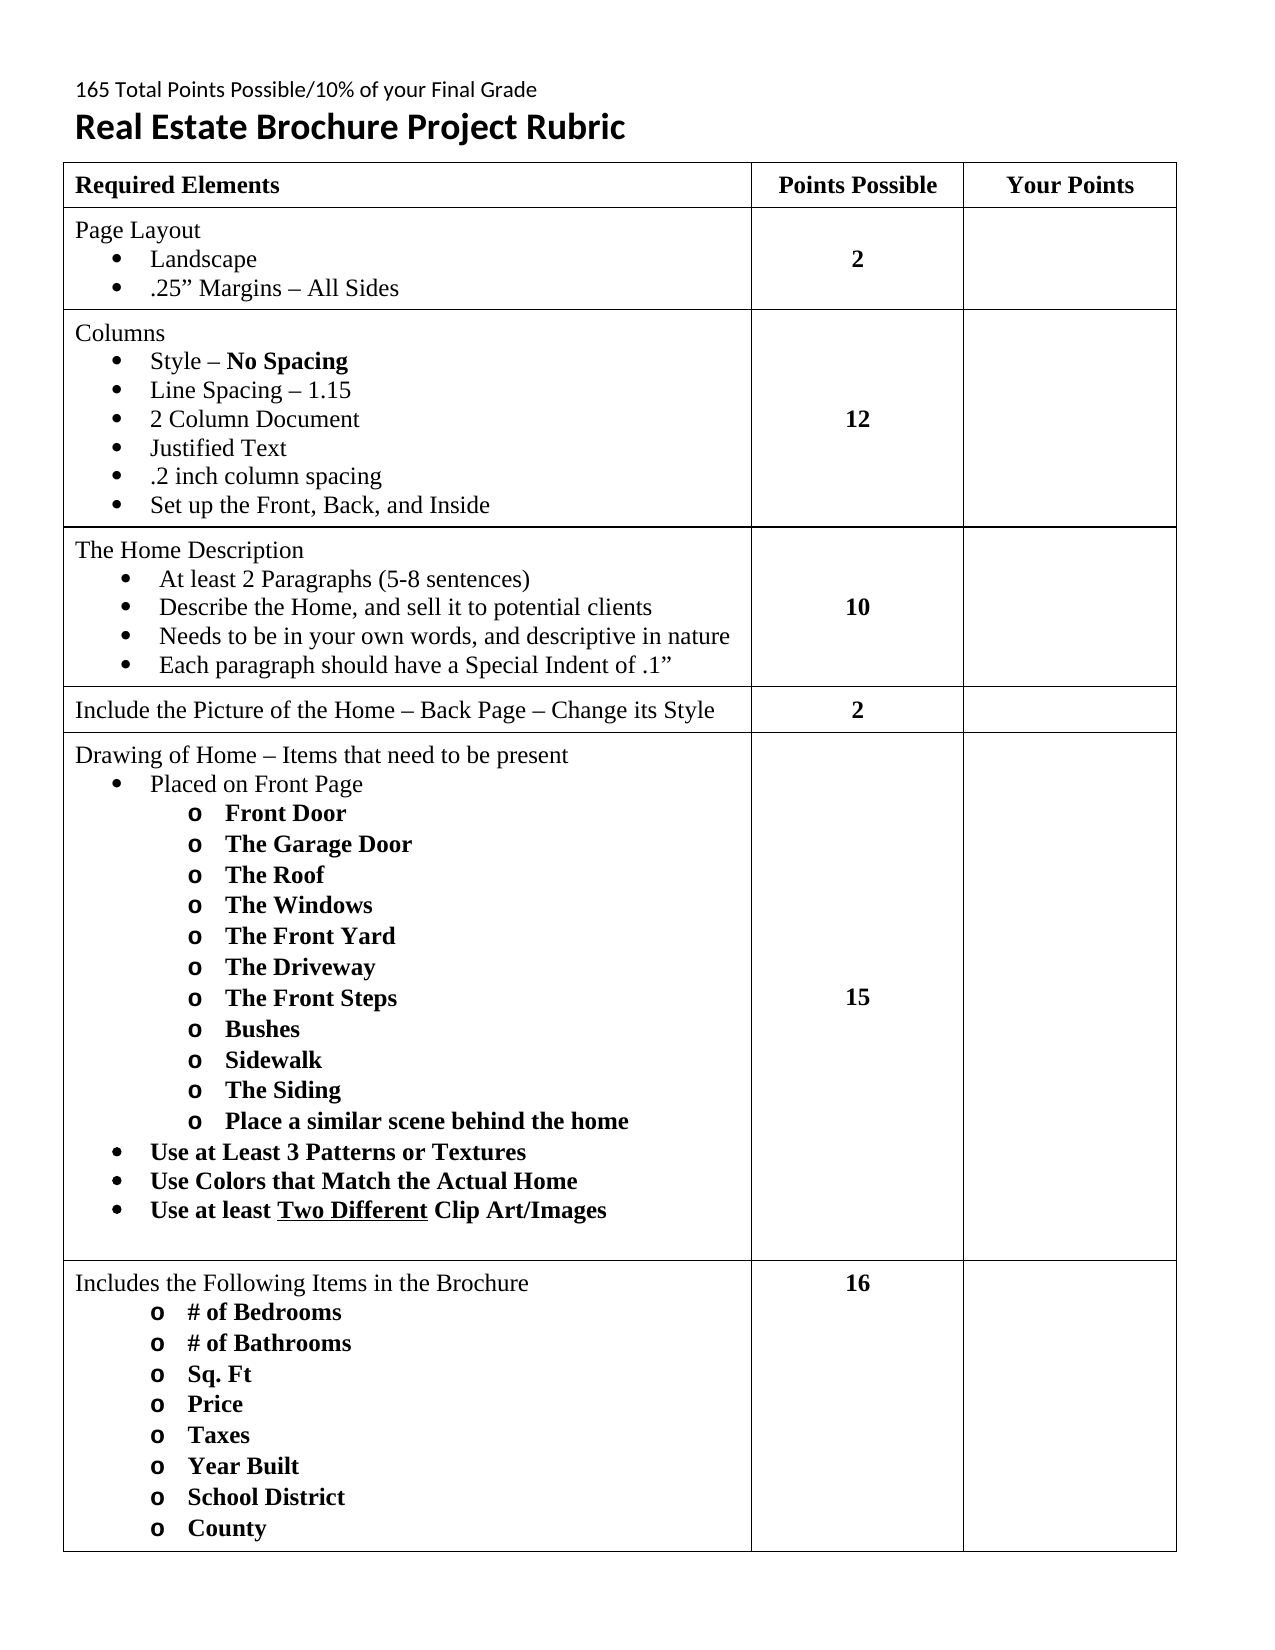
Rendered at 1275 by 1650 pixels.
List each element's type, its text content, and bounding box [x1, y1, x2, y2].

table_cell 2 [752, 687, 963, 732]
table_cell [964, 687, 1176, 732]
table_header Points Possible [752, 163, 963, 207]
table_cell [964, 208, 1176, 309]
table_cell 15 [752, 733, 963, 1260]
table_header Your Points [964, 163, 1176, 207]
table_cell Drawing of Home – Items that need to be present Placed on Front Page Front Door The Garage Door The Roof The Windows The Front Yard The Driveway The Front Steps Bushes Sidewalk The Siding Place a similar scene behind the home Use at Least 3 Patterns or Textures Use Colors that Match the Actual Home Use at least Two Different Clip Art/Images [64, 733, 751, 1260]
table_cell [964, 1261, 1176, 1551]
table_header Required Elements [64, 163, 751, 207]
table_cell [964, 528, 1176, 686]
table_cell The Home Description At least 2 Paragraphs (5-8 sentences) Describe the Home, and sell it to potential clients Needs to be in your own words, and descriptive in nature Each paragraph should have a Special Indent of .1” [64, 528, 751, 686]
table_cell [964, 733, 1176, 1260]
table_cell Columns Style – No Spacing Line Spacing – 1.15 2 Column Document Justified Text .2 inch column spacing Set up the Front, Back, and Inside [64, 310, 751, 526]
table_cell 2 [752, 208, 963, 309]
text Real Estate Brochure Project Rubric [75, 103, 1200, 149]
table_cell Page Layout Landscape .25” Margins – All Sides [64, 208, 751, 309]
table_cell Include the Picture of the Home – Back Page – Change its Style [64, 687, 751, 732]
table_cell 16 [752, 1261, 963, 1551]
table_cell [964, 310, 1176, 526]
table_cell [64, 1261, 751, 1551]
table_cell 10 [752, 528, 963, 686]
table_cell 12 [752, 310, 963, 526]
